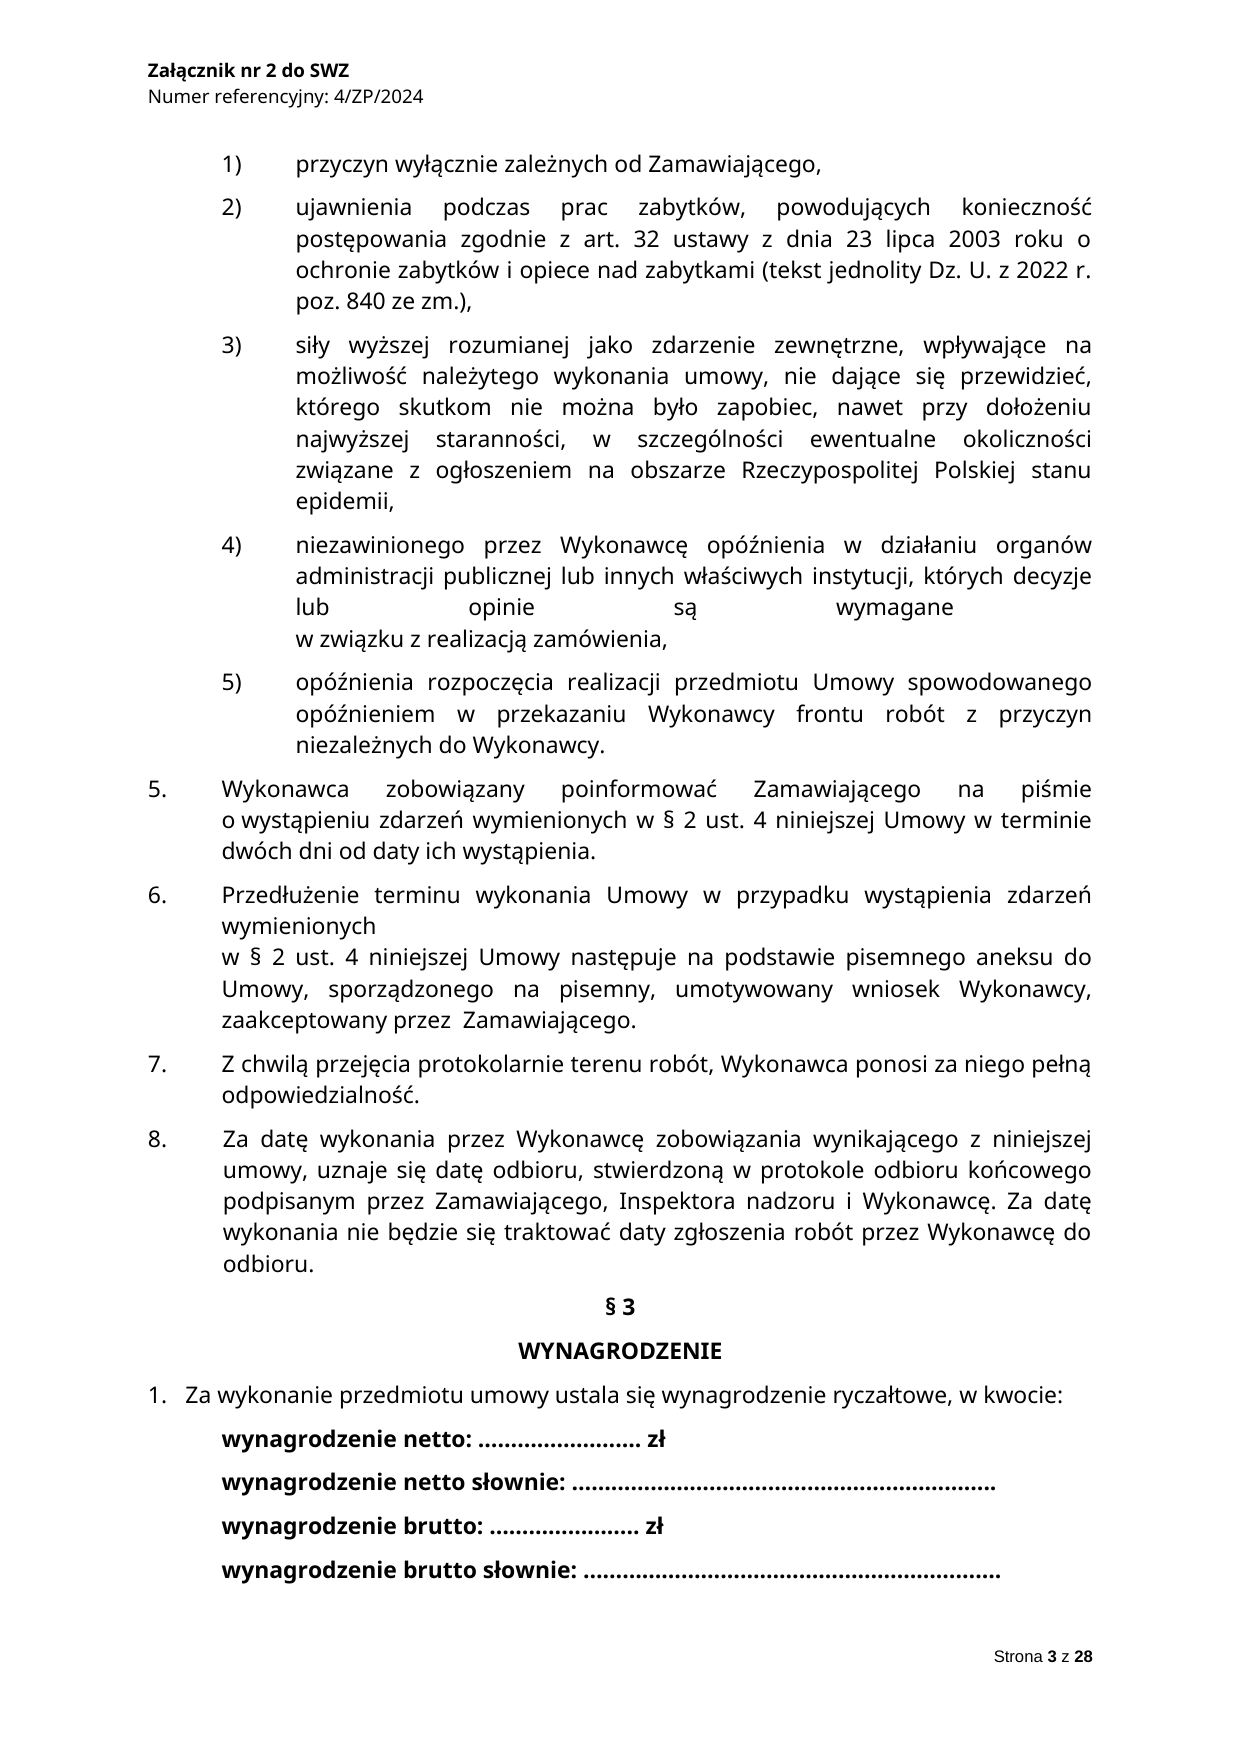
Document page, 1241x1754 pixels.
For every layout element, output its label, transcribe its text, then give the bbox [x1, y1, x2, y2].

list Przedłużenie terminu wykonania Umowy w przypadku wystąpienia zdarzeń wymienionych w § 2 ust. 4 niniejszej Umowy następuje na podstawie pisemnego aneksu do Umowy, sporządzonego na pisemny, umotywowany wniosek Wykonawcy, zaakceptowany przez Zamawiającego. [148, 879, 1093, 1035]
list Za datę wykonania przez Wykonawcę zobowiązania wynikającego z niniejszej umowy, uznaje się datę odbioru, stwierdzoną w protokole odbioru końcowego podpisanym przez Zamawiającego, Inspektora nadzoru i Wykonawcę. Za datę wykonania nie będzie się traktować daty zgłoszenia robót przez Wykonawcę do odbioru. [148, 1123, 1093, 1279]
list opóźnienia rozpoczęcia realizacji przedmiotu Umowy spowodowanego opóźnieniem w przekazaniu Wykonawcy frontu robót z przyczyn niezależnych do Wykonawcy. [221, 666, 1093, 760]
text § 3 [148, 1291, 1093, 1323]
list Za wykonanie przedmiotu umowy ustala się wynagrodzenie ryczałtowe, w kwocie: [148, 1379, 1093, 1410]
subtitle WYNAGRODZENIE [148, 1335, 1093, 1366]
list Z chwilą przejęcia protokolarnie terenu robót, Wykonawca ponosi za niego pełną odpowiedzialność. [148, 1048, 1093, 1110]
list Wykonawca zobowiązany poinformować Zamawiającego na piśmie o wystąpieniu zdarzeń wymienionych w § 2 ust. 4 niniejszej Umowy w terminie dwóch dni od daty ich wystąpienia. [148, 773, 1093, 866]
text wynagrodzenie netto słownie: ……………………………………………………….. [183, 1466, 1093, 1498]
list ujawnienia podczas prac zabytków, powodujących konieczność postępowania zgodnie z art. 32 ustawy z dnia 23 lipca 2003 roku o ochronie zabytków i opiece nad zabytkami (tekst jednolity Dz. U. z 2022 r. poz. 840 ze zm.), [221, 191, 1093, 316]
text wynagrodzenie brutto słownie: ………………………………………………………. [183, 1554, 1093, 1585]
list siły wyższej rozumianej jako zdarzenie zewnętrzne, wpływające na możliwość należytego wykonania umowy, nie dające się przewidzieć, którego skutkom nie można było zapobiec, nawet przy dołożeniu najwyższej staranności, w szczególności ewentualne okoliczności związane z ogłoszeniem na obszarze Rzeczypospolitej Polskiej stanu epidemii, [221, 329, 1093, 516]
list przyczyn wyłącznie zależnych od Zamawiającego, [221, 148, 1093, 179]
text wynagrodzenie brutto: ………………….. zł [183, 1510, 1093, 1541]
text wynagrodzenie netto: ……………………. zł [183, 1423, 1093, 1454]
list niezawinionego przez Wykonawcę opóźnienia w działaniu organów administracji publicznej lub innych właściwych instytucji, których decyzje lub opinie są wymagane w związku z realizacją zamówienia, [221, 529, 1093, 654]
